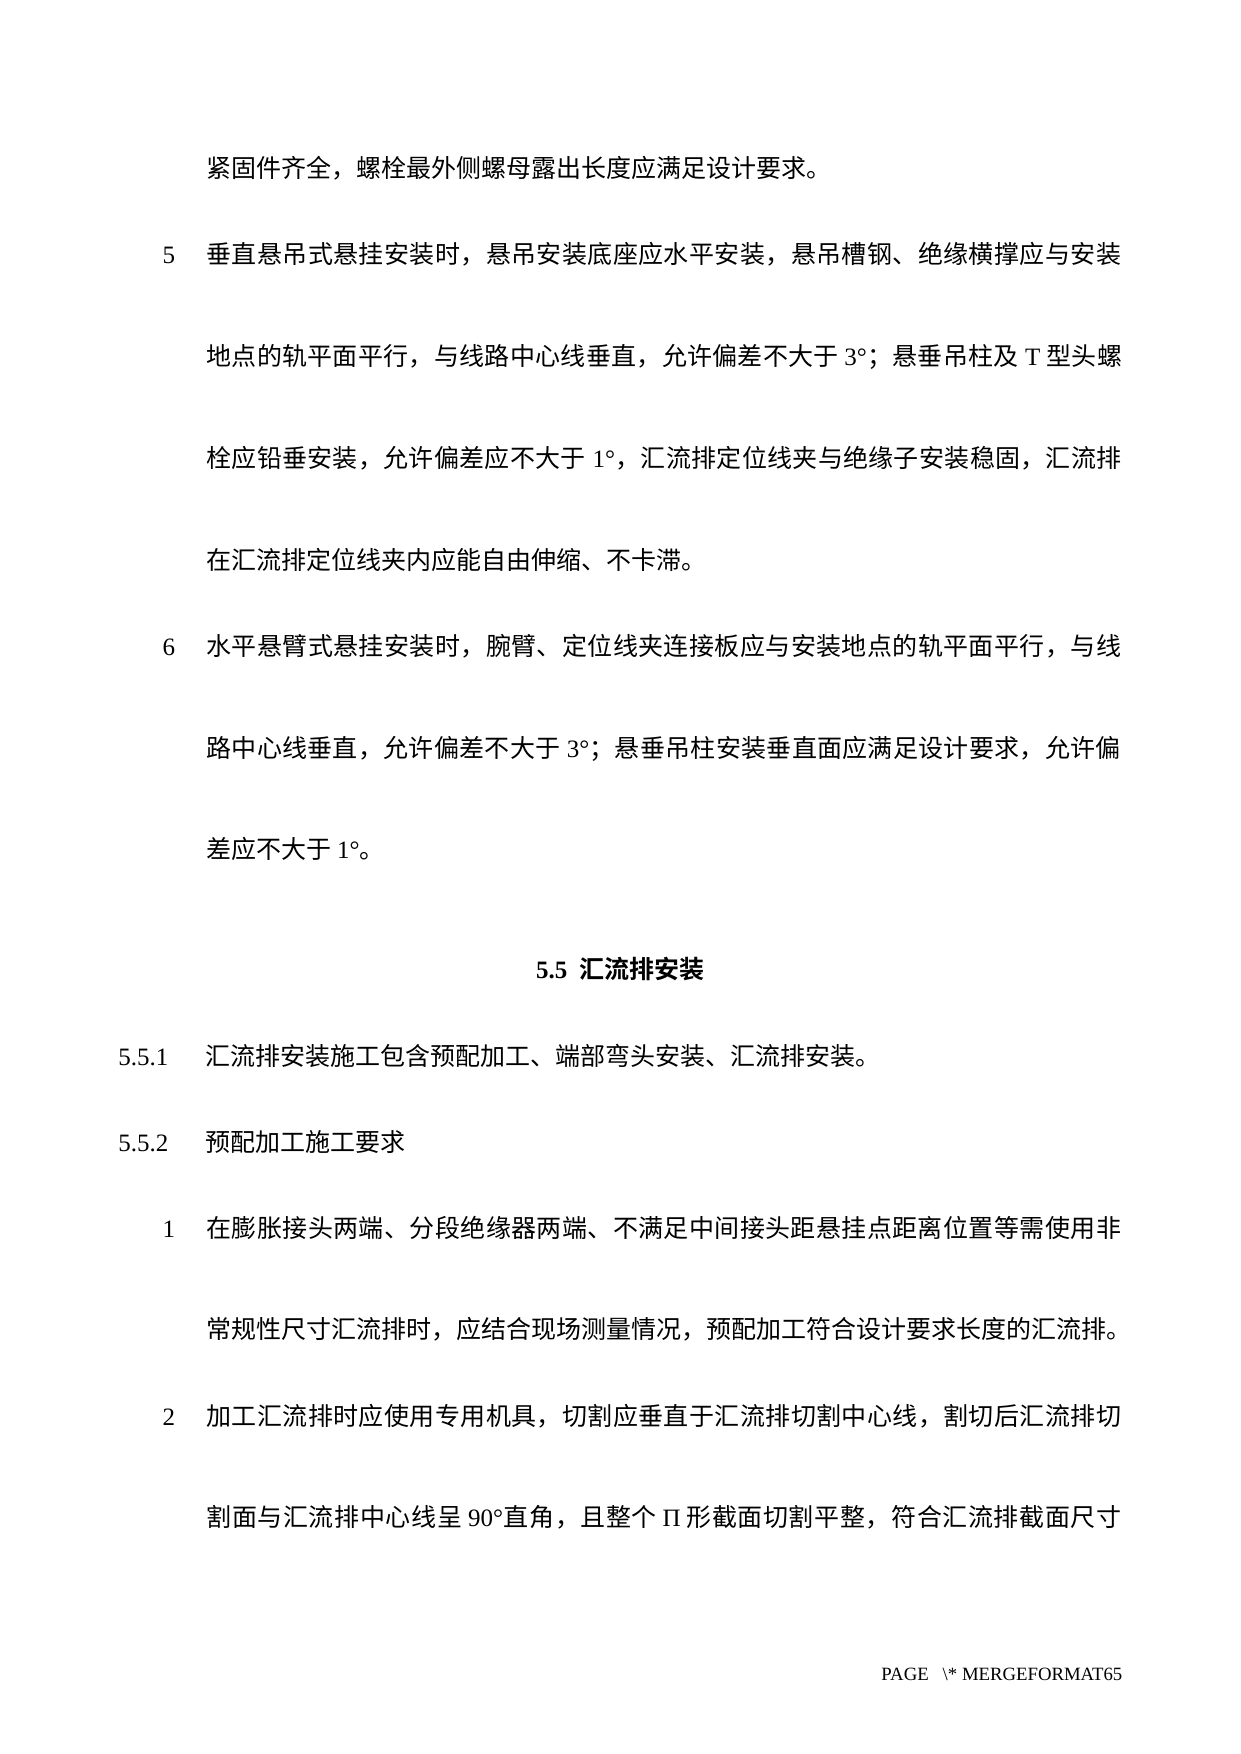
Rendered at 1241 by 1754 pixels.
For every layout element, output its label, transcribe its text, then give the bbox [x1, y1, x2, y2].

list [162, 133, 1122, 201]
list 水平悬臂式悬挂安装时，腕臂、定位线夹连接板应与安装地点的轨平面平行，与线路中心线垂直，允许偏差不大于3°；悬垂吊柱安装垂直面应满足设计要求，允许偏差应不大于 1°。 [162, 610, 1122, 882]
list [162, 1380, 1122, 1550]
list 垂直悬吊式悬挂安装时，悬吊安装底座应水平安装，悬吊槽钢、绝缘横撑应与安装地点的轨平面平行，与线路中心线垂直，允许偏差不大于3°；悬垂吊柱及 T 型头螺栓应铅垂安装，允许偏差应不大于 1°，汇流排定位线夹与绝缘子安装稳固，汇流排在汇流排定位线夹内应能自由伸缩、不卡滞。 [162, 219, 1122, 592]
subtitle 汇流排安装施工包含预配加工、端部弯头安装、汇流排安装。 [118, 1020, 1122, 1088]
subtitle 预配加工施工要求 [118, 1106, 1122, 1174]
list 在膨胀接头两端、分段绝缘器两端、不满足中间接头距悬挂点距离位置等需使用非常规性尺寸汇流排时，应结合现场测量情况，预配加工符合设计要求长度的汇流排。 [162, 1192, 1122, 1362]
subtitle 汇流排安装 [118, 934, 1122, 1002]
